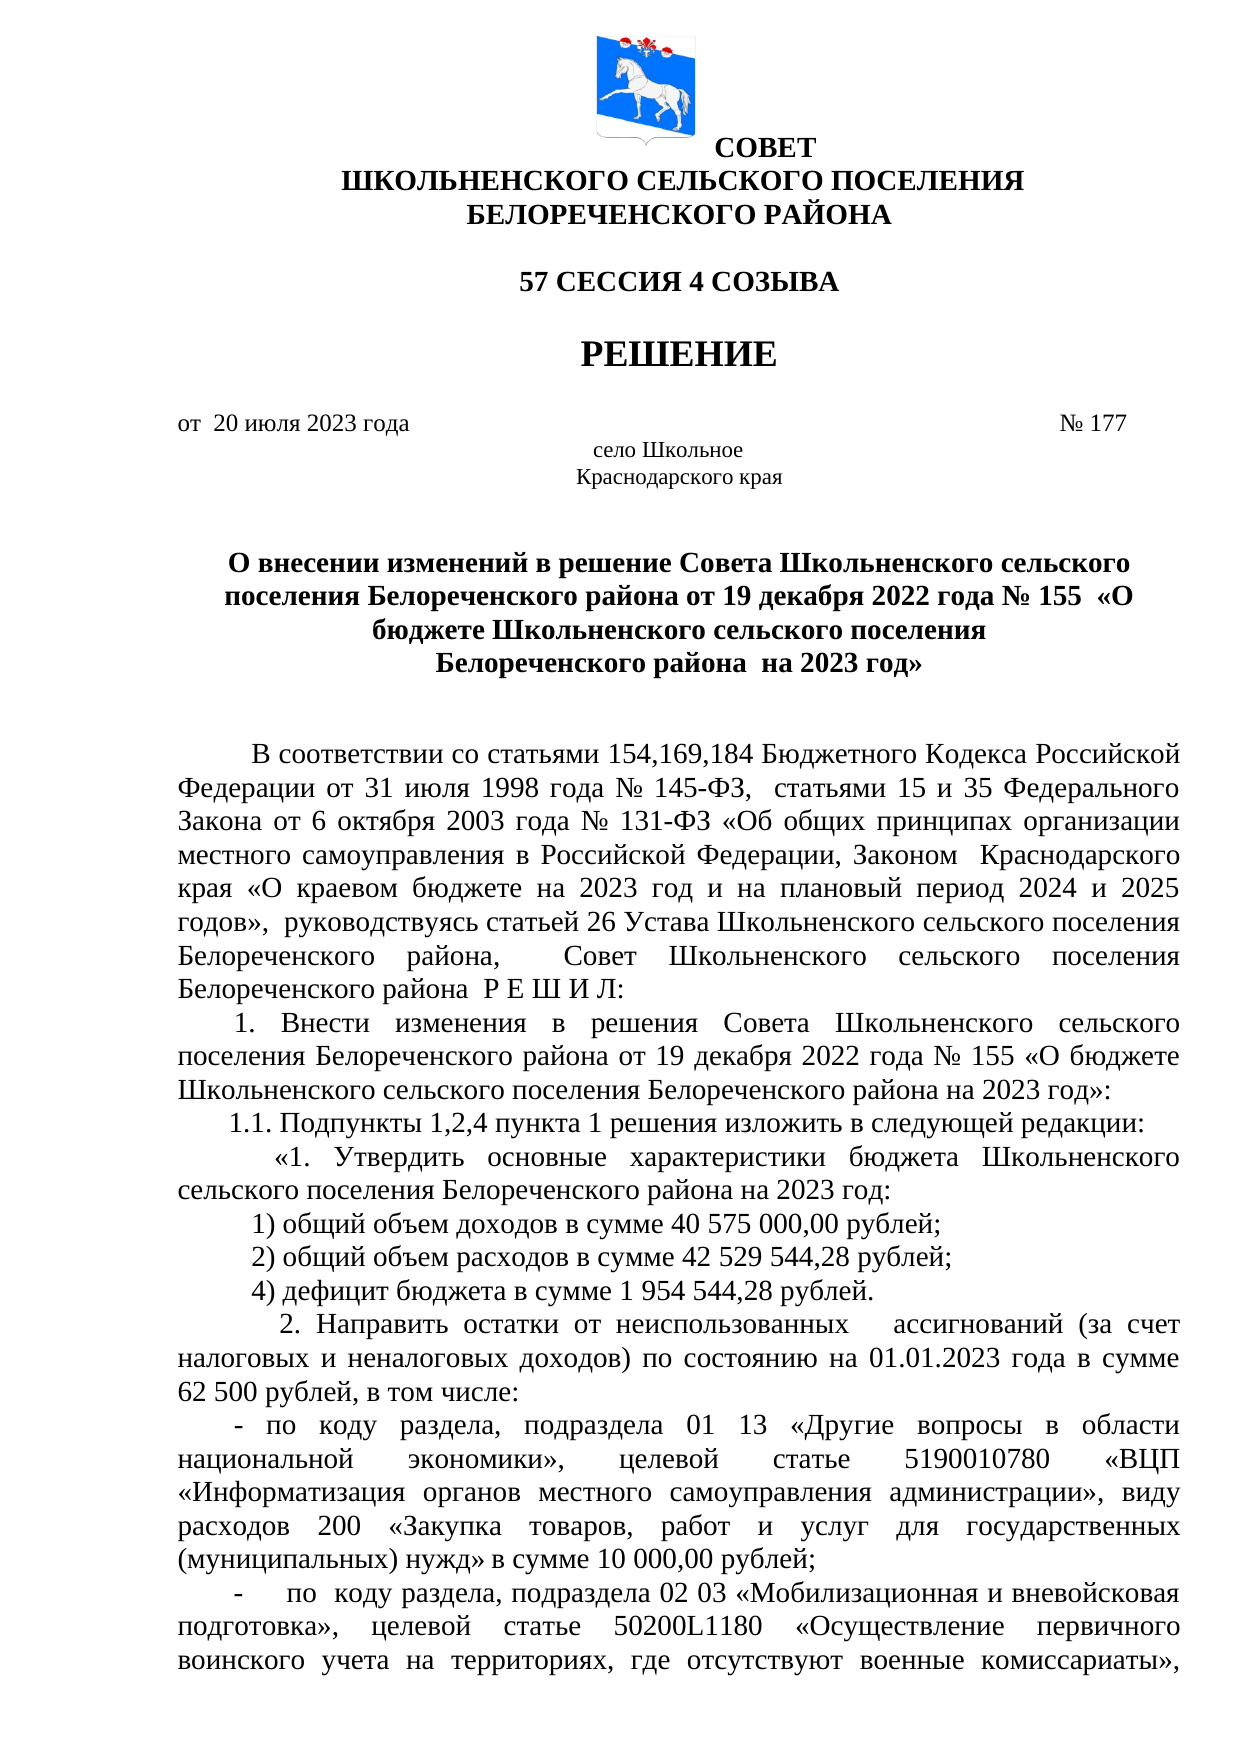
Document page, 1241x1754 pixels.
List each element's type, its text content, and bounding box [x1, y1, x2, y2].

subtitle О внесении изменений в решение Совета Школьненского сельского поселения Белореченского района от 19 декабря 2022 года № 155 «О бюджете Школьненского сельского поселения [177, 545, 1181, 645]
subtitle Белореченского района на 2023 год» [177, 645, 1181, 679]
text СОВЕТ [177, 130, 1181, 163]
text 4) дефицит бюджета в сумме 1 954 544,28 рублей. [177, 1273, 1181, 1307]
text «1. Утвердить основные характеристики бюджета Школьненского сельского поселения Белореченского района на 2023 год: [177, 1139, 1181, 1206]
text 1.1. Подпункты 1,2,4 пункта 1 решения изложить в следующей редакции: [177, 1105, 1181, 1139]
text БЕЛОРЕЧЕНСКОГО РАЙОНА [177, 197, 1181, 231]
text 2) общий объем расходов в сумме 42 529 544,28 рублей; [177, 1239, 1181, 1273]
text 57 СЕССИЯ 4 СОЗЫВА [177, 264, 1181, 298]
text РЕШЕНИЕ [177, 331, 1181, 374]
subtitle В соответствии со статьями 154,169,184 Бюджетного Кодекса Российской Федерации от 31 июля 1998 года № 145-ФЗ, статьями 15 и 35 Федерального Закона от 6 октября 2003 года № 131-ФЗ «Об общих принципах организации местного самоуправления в Российской Федерации, Законом Краснодарского края «О краевом бюджете на 2023 год и на плановый период 2024 и 2025 годов», руководствуясь статьей 26 Устава Школьненского сельского поселения Белореченского района, Совет Школьненского сельского поселения Белореченского района Р Е Ш И Л: [177, 736, 1181, 1005]
text 2. Направить остатки от неиспользованных ассигнований (за счет налоговых и неналоговых доходов) по состоянию на 01.01.2023 года в сумме 62 500 рублей, в том числе: [177, 1307, 1181, 1407]
text 1. Внести изменения в решения Совета Школьненского сельского поселения Белореченского района от 19 декабря 2022 года № 155 «О бюджете Школьненского сельского поселения Белореченского района на 2023 год»: [177, 1005, 1181, 1105]
text село Школьное [177, 437, 1181, 463]
text Краснодарского края [177, 463, 1181, 489]
text 1) общий объем доходов в сумме 40 575 000,00 рублей; [177, 1206, 1181, 1239]
text от 20 июля 2023 года № 177 [177, 408, 1181, 437]
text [177, 1575, 1181, 1676]
picture [596, 36, 696, 146]
text - по коду раздела, подраздела 01 13 «Другие вопросы в области национальной экономики», целевой статье 5190010780 «ВЦП «Информатизация органов местного самоуправления администрации», виду расходов 200 «Закупка товаров, работ и услуг для государственных (муниципальных) нужд» в сумме 10 000,00 рублей; [177, 1407, 1181, 1575]
text ШКОЛЬНЕНСКОГО СЕЛЬСКОГО ПОСЕЛЕНИЯ [177, 163, 1181, 197]
